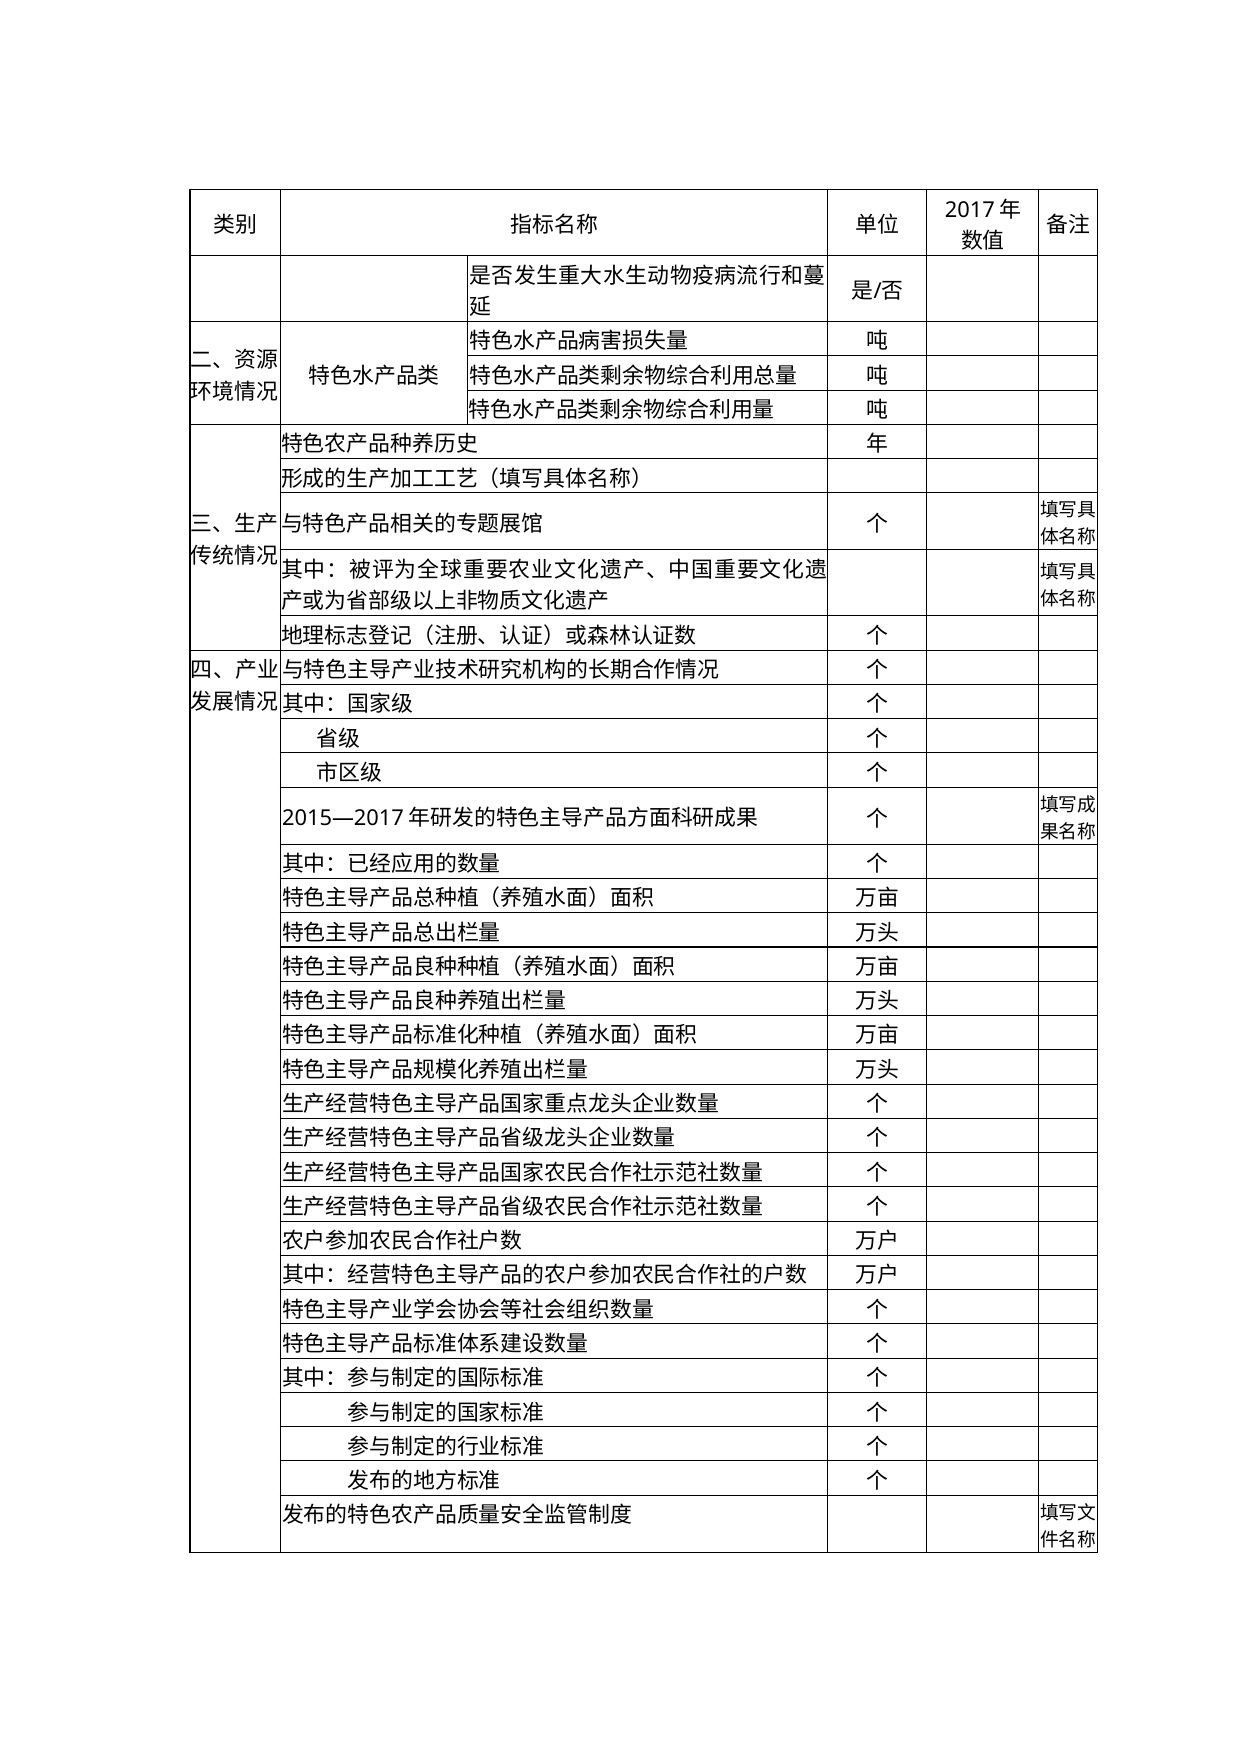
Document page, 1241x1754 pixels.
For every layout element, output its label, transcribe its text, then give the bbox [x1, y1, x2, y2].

table_header 类别 [191, 190, 280, 255]
table_cell 特色主导产业学会协会等社会组织数量 [281, 1290, 827, 1323]
table_cell 个 [828, 719, 926, 752]
table_cell 特色农产品种养历史 [281, 425, 827, 458]
table_cell [1039, 1427, 1097, 1460]
table_cell [828, 1496, 926, 1552]
table_cell [927, 356, 1038, 389]
table_cell 参与制定的行业标准 [281, 1427, 827, 1460]
table_cell 填写成果名称 [1039, 788, 1097, 843]
table_cell 个 [828, 1427, 926, 1460]
table_cell 特色主导产品总出栏量 [281, 913, 827, 946]
table_cell 特色水产品类剩余物综合利用量 [468, 391, 827, 424]
table_cell 个 [828, 1324, 926, 1358]
table_cell 生产经营特色主导产品国家重点龙头企业数量 [281, 1085, 827, 1118]
table_cell [1039, 879, 1097, 912]
table_header 备注 [1039, 190, 1097, 255]
table_cell 年 [828, 425, 926, 458]
table_cell 吨 [828, 322, 926, 355]
table_cell 三、生产传统情况 [191, 425, 280, 649]
table_cell 二、资源环境情况 [191, 322, 280, 424]
table_cell 参与制定的国家标准 [281, 1393, 827, 1426]
table_cell 其中：参与制定的国际标准 [281, 1359, 827, 1392]
table_cell 特色水产品类剩余物综合利用总量 [468, 356, 827, 389]
table_cell [927, 1461, 1038, 1495]
table_cell 其中：已经应用的数量 [281, 845, 827, 878]
table_cell [1039, 982, 1097, 1015]
table_cell [1039, 1187, 1097, 1221]
table_cell [1039, 1256, 1097, 1289]
table_cell 填写具体名称 [1039, 550, 1097, 615]
table_cell [1039, 1393, 1097, 1426]
table_cell [1039, 1461, 1097, 1495]
table_cell 其中：国家级 [281, 685, 827, 718]
table_cell 万头 [828, 982, 926, 1015]
table_cell 特色主导产品标准体系建设数量 [281, 1324, 827, 1358]
table_cell [927, 1016, 1038, 1049]
table_cell [927, 459, 1038, 492]
table_cell [1039, 845, 1097, 878]
table_cell [927, 391, 1038, 424]
table_cell 地理标志登记（注册、认证）或森林认证数 [281, 616, 827, 649]
table_cell [1039, 1016, 1097, 1049]
table_cell [927, 982, 1038, 1015]
table_cell [927, 948, 1038, 981]
table_cell 与特色主导产业技术研究机构的长期合作情况 [281, 651, 827, 684]
table_cell [927, 1119, 1038, 1152]
table_cell 特色主导产品良种种植（养殖水面）面积 [281, 948, 827, 981]
table_cell [927, 1187, 1038, 1221]
table_cell 特色水产品病害损失量 [468, 322, 827, 355]
table_cell 万户 [828, 1256, 926, 1289]
table_cell [927, 1496, 1038, 1552]
table_cell 万户 [828, 1222, 926, 1255]
table_cell [927, 651, 1038, 684]
table_cell [927, 719, 1038, 752]
table_cell 个 [828, 1119, 926, 1152]
table_cell [1039, 719, 1097, 752]
table_cell [1039, 391, 1097, 424]
table_cell [1039, 948, 1097, 981]
table_cell 万亩 [828, 948, 926, 981]
table_cell 发布的特色农产品质量安全监管制度 [281, 1496, 827, 1552]
table_cell [1039, 1085, 1097, 1118]
table_cell [1039, 425, 1097, 458]
table_cell [828, 459, 926, 492]
table_cell 个 [828, 493, 926, 549]
table_cell 特色主导产品总种植（养殖水面）面积 [281, 879, 827, 912]
table_cell [927, 493, 1038, 549]
table_header 指标名称 [281, 190, 827, 255]
table_cell 吨 [828, 356, 926, 389]
table_cell [927, 1050, 1038, 1083]
table_cell 发布的地方标准 [281, 1461, 827, 1495]
table_cell [1039, 1359, 1097, 1392]
table_cell [828, 550, 926, 615]
table_cell 农户参加农民合作社户数 [281, 1222, 827, 1255]
table_cell [927, 1427, 1038, 1460]
table_cell [927, 425, 1038, 458]
table_cell [927, 1324, 1038, 1358]
table_cell 形成的生产加工工艺（填写具体名称） [281, 459, 827, 492]
table_cell 个 [828, 1187, 926, 1221]
table_cell [1039, 913, 1097, 946]
table_cell 个 [828, 1153, 926, 1186]
table_cell 个 [828, 651, 926, 684]
table_cell [1039, 256, 1097, 321]
table_cell 个 [828, 788, 926, 843]
table_cell 其中：被评为全球重要农业文化遗产、中国重要文化遗产或为省部级以上非物质文化遗产 [281, 550, 827, 615]
table_cell [1039, 1050, 1097, 1083]
table_cell [927, 1359, 1038, 1392]
table_cell [1039, 322, 1097, 355]
table_cell 生产经营特色主导产品省级农民合作社示范社数量 [281, 1187, 827, 1221]
table_cell [927, 1393, 1038, 1426]
table_cell [1039, 651, 1097, 684]
table_cell [1039, 616, 1097, 649]
table_cell [927, 616, 1038, 649]
table_cell 个 [828, 753, 926, 787]
table_cell 个 [828, 845, 926, 878]
table_cell 万亩 [828, 879, 926, 912]
table_cell 吨 [828, 391, 926, 424]
table_cell 特色水产品类 [281, 322, 467, 424]
table_cell [927, 1290, 1038, 1323]
table_cell 四、产业发展情况 [191, 651, 280, 1552]
table_cell [927, 1222, 1038, 1255]
table_cell [927, 322, 1038, 355]
table_cell [927, 788, 1038, 843]
table_cell 生产经营特色主导产品国家农民合作社示范社数量 [281, 1153, 827, 1186]
table_cell [927, 845, 1038, 878]
table_cell [927, 685, 1038, 718]
table_cell 是否发生重大水生动物疫病流行和蔓延 [468, 256, 827, 321]
table_cell 个 [828, 685, 926, 718]
table_cell 市区级 [281, 753, 827, 787]
table_cell [1039, 1153, 1097, 1186]
table_cell [1039, 753, 1097, 787]
table_cell [927, 256, 1038, 321]
table_cell [1039, 1119, 1097, 1152]
table_cell 万头 [828, 913, 926, 946]
table_cell 特色主导产品良种养殖出栏量 [281, 982, 827, 1015]
table_cell 万亩 [828, 1016, 926, 1049]
table_cell 个 [828, 616, 926, 649]
table_cell 个 [828, 1359, 926, 1392]
table_cell 填写文件名称 [1039, 1496, 1097, 1552]
table_cell [1039, 1324, 1097, 1358]
table_cell 与特色产品相关的专题展馆 [281, 493, 827, 549]
table_cell [1039, 459, 1097, 492]
table_cell 个 [828, 1393, 926, 1426]
table_cell 个 [828, 1085, 926, 1118]
table_cell [1039, 685, 1097, 718]
table_cell [927, 550, 1038, 615]
table_cell [927, 753, 1038, 787]
table_cell [1039, 356, 1097, 389]
table_cell [927, 879, 1038, 912]
table_cell [927, 1153, 1038, 1186]
table_cell 特色主导产品规模化养殖出栏量 [281, 1050, 827, 1083]
table_cell 省级 [281, 719, 827, 752]
table_cell 填写具体名称 [1039, 493, 1097, 549]
table_cell [1039, 1290, 1097, 1323]
table_header 单位 [828, 190, 926, 255]
table_cell 特色主导产品标准化种植（养殖水面）面积 [281, 1016, 827, 1049]
table_cell [927, 1256, 1038, 1289]
table_cell 个 [828, 1461, 926, 1495]
table_cell [927, 1085, 1038, 1118]
table_header 2017年 数值 [927, 190, 1038, 255]
table_cell 万头 [828, 1050, 926, 1083]
table_cell 生产经营特色主导产品省级龙头企业数量 [281, 1119, 827, 1152]
table_cell 其中：经营特色主导产品的农户参加农民合作社的户数 [281, 1256, 827, 1289]
table_cell [1039, 1222, 1097, 1255]
table_cell 2015—2017年研发的特色主导产品方面科研成果 [281, 788, 827, 843]
table_cell 个 [828, 1290, 926, 1323]
table_cell 是/否 [828, 256, 926, 321]
table_cell [927, 913, 1038, 946]
